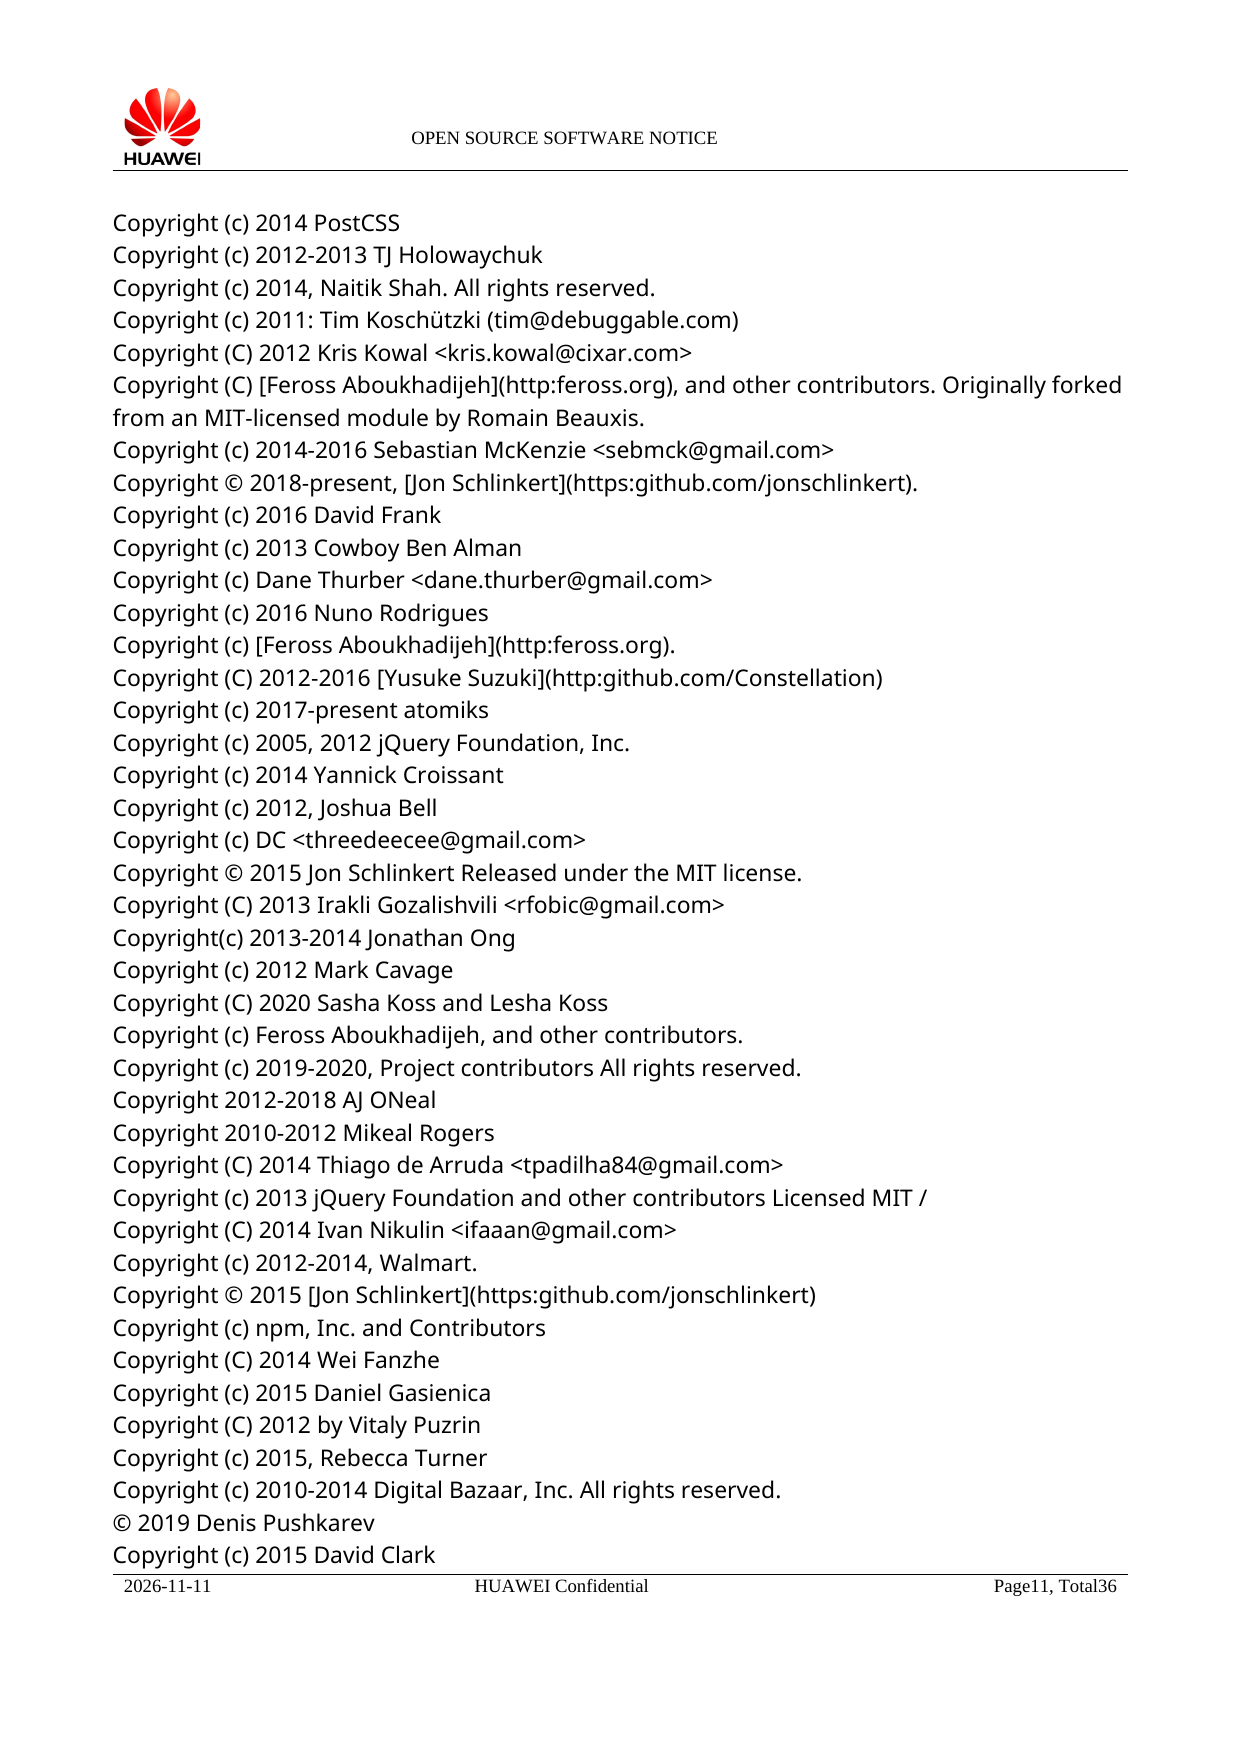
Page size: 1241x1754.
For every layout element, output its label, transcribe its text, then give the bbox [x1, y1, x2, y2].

picture [124, 88, 201, 165]
